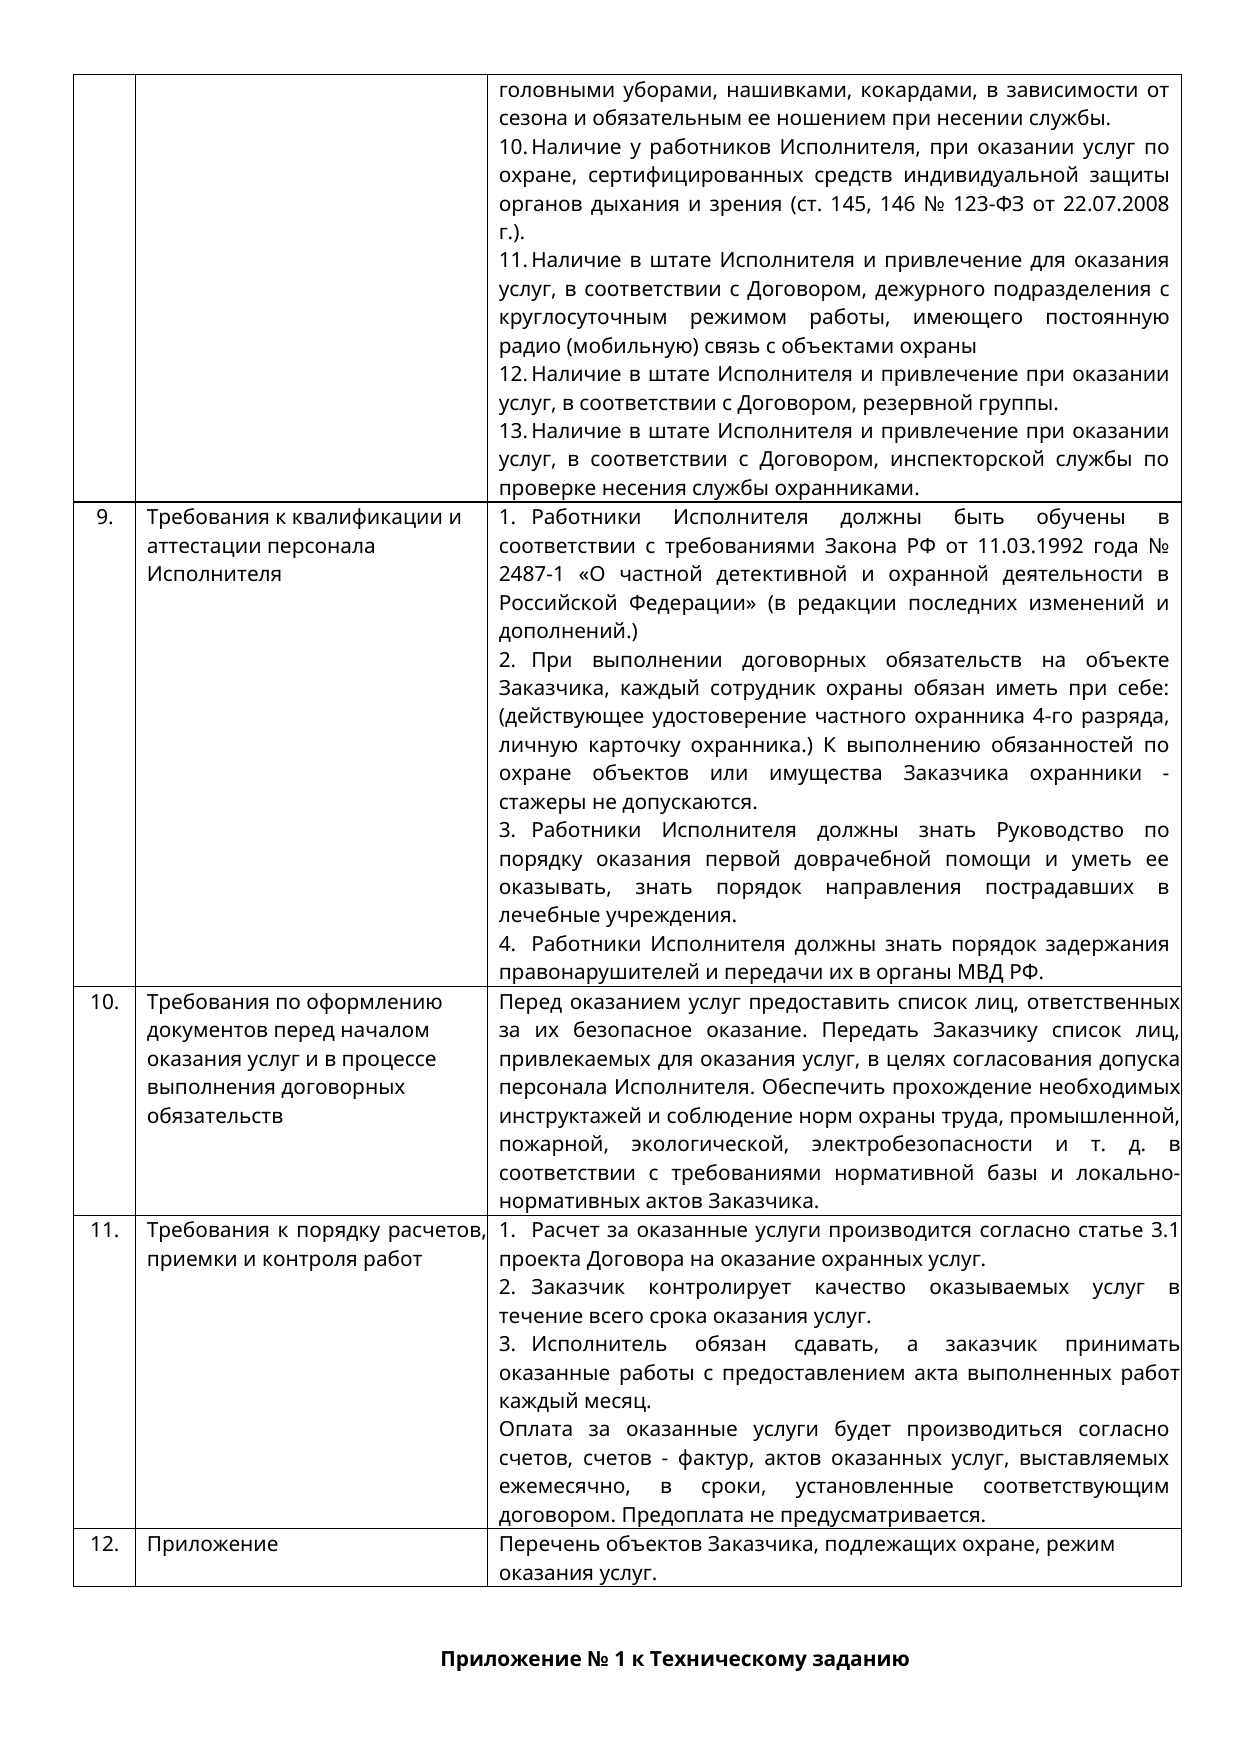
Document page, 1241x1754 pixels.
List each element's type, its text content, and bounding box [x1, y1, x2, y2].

table_cell Требования к порядку расчетов, приемки и контроля работ [136, 1216, 487, 1528]
table_cell Перед оказанием услуг предоставить список лиц, ответственных за их безопасное оказание. Передать Заказчику список лиц, привлекаемых для оказания услуг, в целях согласования допуска персонала Исполнителя. Обеспечить прохождение необходимых инструктажей и соблюдение норм охраны труда, промышленной, пожарной, экологической, электробезопасности и т. д. в соответствии с требованиями нормативной базы и локально-нормативных актов Заказчика. [488, 987, 1181, 1214]
table_cell Требования к квалификации и аттестации персонала Исполнителя [136, 503, 487, 986]
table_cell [488, 75, 1181, 501]
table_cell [136, 75, 487, 501]
table_cell 10. [74, 987, 135, 1214]
table_cell Приложение [136, 1529, 487, 1586]
table_cell Перечень объектов Заказчика, подлежащих охране, режим оказания услуг. [488, 1529, 1181, 1586]
table_cell 8. [74, 75, 135, 501]
table_cell 11. [74, 1216, 135, 1528]
table_cell Расчет за оказанные услуги производится согласно статье 3.1 проекта Договора на оказание охранных услуг. Заказчик контролирует качество оказываемых услуг в течение всего срока оказания услуг. Исполнитель обязан сдавать, а заказчик принимать оказанные работы с предоставлением акта выполненных работ каждый месяц. Оплата за оказанные услуги будет производиться согласно счетов, счетов - фактур, актов оказанных услуг, выставляемых ежемесячно, в сроки, установленные соответствующим договором. Предоплата не предусматривается. [488, 1216, 1181, 1528]
text Приложение № 1 к Техническому заданию [148, 1644, 1177, 1673]
table_cell Работники Исполнителя должны быть обучены в соответствии с требованиями Закона РФ от 11.03.1992 года № 2487-1 «О частной детективной и охранной деятельности в Российской Федерации» (в редакции последних изменений и дополнений.) При выполнении договорных обязательств на объекте Заказчика, каждый сотрудник охраны обязан иметь при себе: (действующее удостоверение частного охранника 4-го разряда, личную карточку охранника.) К выполнению обязанностей по охране объектов или имущества Заказчика охранники - стажеры не допускаются. Работники Исполнителя должны знать Руководство по порядку оказания первой доврачебной помощи и уметь ее оказывать, знать порядок направления пострадавших в лечебные учреждения. Работники Исполнителя должны знать порядок задержания правонарушителей и передачи их в органы МВД РФ. [488, 503, 1181, 986]
table_cell Требования по оформлению документов перед началом оказания услуг и в процессе выполнения договорных обязательств [136, 987, 487, 1214]
table_cell 9. [74, 503, 135, 986]
table_cell 12. [74, 1529, 135, 1586]
